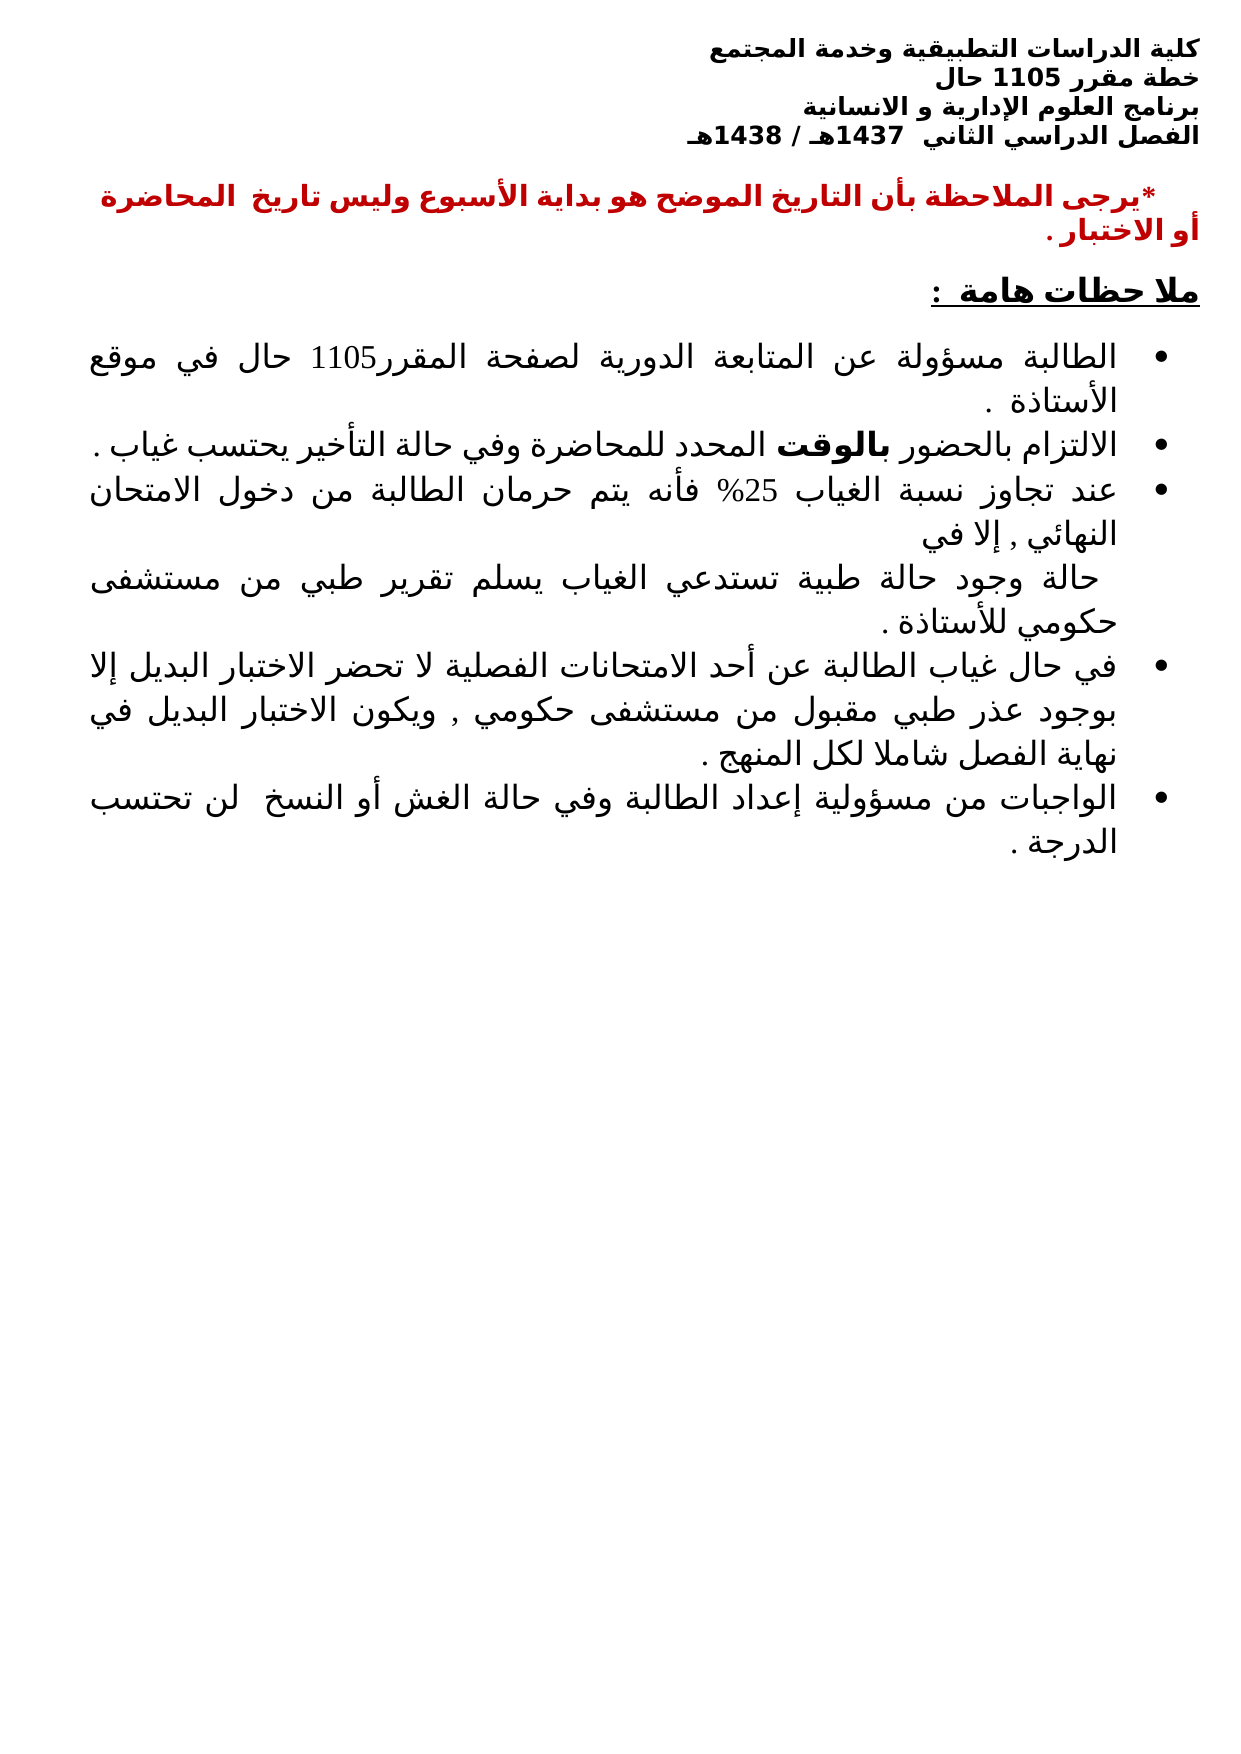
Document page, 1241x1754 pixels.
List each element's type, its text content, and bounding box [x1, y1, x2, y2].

list الواجبات من مسؤولية إعداد الطالبة وفي حالة الغش أو النسخ لن تحتسب الدرجة . [89, 778, 1156, 861]
list في حال غياب الطالبة عن أحد الامتحانات الفصلية لا تحضر الاختبار البديل إلا بوجود عذر طبي مقبول من مستشفى حكومي , ويكون الاختبار البديل في نهاية الفصل شاملا لكل المنهج . [89, 646, 1156, 772]
list حالة وجود حالة طبية تستدعي الغياب يسلم تقرير طبي من مستشفى حكومي للأستاذة . [89, 558, 1118, 640]
list عند تجاوز نسبة الغياب 25% فأنه يتم حرمان الطالبة من دخول الامتحان النهائي , إلا في [89, 470, 1156, 552]
list الطالبة مسؤولة عن المتابعة الدورية لصفحة المقرر1105 حال في موقع الأستاذة . [89, 338, 1156, 420]
list الالتزام بالحضور بالوقت المحدد للمحاضرة وفي حالة التأخير يحتسب غياب . [89, 426, 1156, 464]
text ملا حظات هامة : [89, 272, 1200, 310]
text *يرجى الملاحظة بأن التاريخ الموضح هو بداية الأسبوع وليس تاريخ المحاضرة أو الاختبار . [89, 179, 1200, 247]
